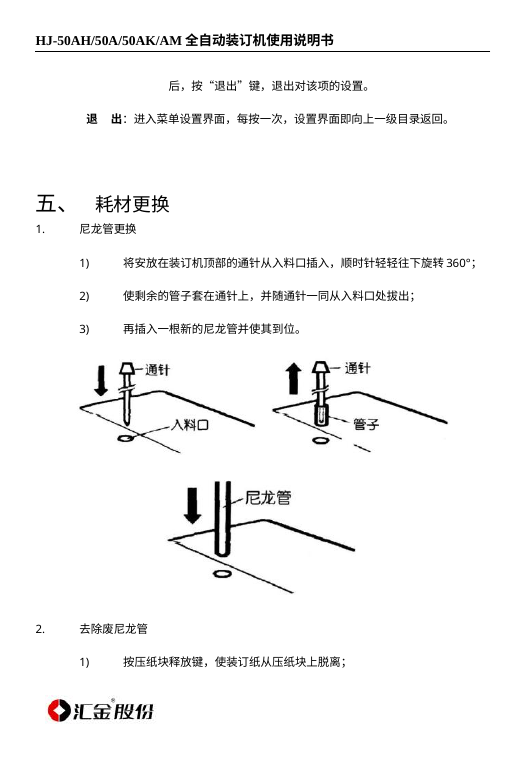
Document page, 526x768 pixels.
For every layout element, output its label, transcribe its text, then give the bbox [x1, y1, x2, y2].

list 去除废尼龙管 [35, 620, 490, 636]
list 按压纸块释放键，使装订纸从压纸块上脱离； [79, 653, 490, 670]
picture [164, 480, 362, 595]
list 使剩余的管子套在通针上，并随通针一同从入料口处拔出； [79, 287, 490, 304]
picture [45, 695, 157, 724]
list 再插入一根新的尼龙管并使其到位。 [79, 321, 490, 337]
text 退 出：进入菜单设置界面，每按一次，设置界面即向上一级目录返回。 [86, 110, 490, 127]
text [91, 77, 490, 94]
list 耗材更换 [35, 175, 490, 221]
picture [265, 354, 450, 455]
list 尼龙管更换 [35, 221, 490, 237]
list 将安放在装订机顶部的通针从入料口插入，顺时针轻轻往下旋转360°； [79, 254, 490, 271]
picture [75, 353, 257, 455]
